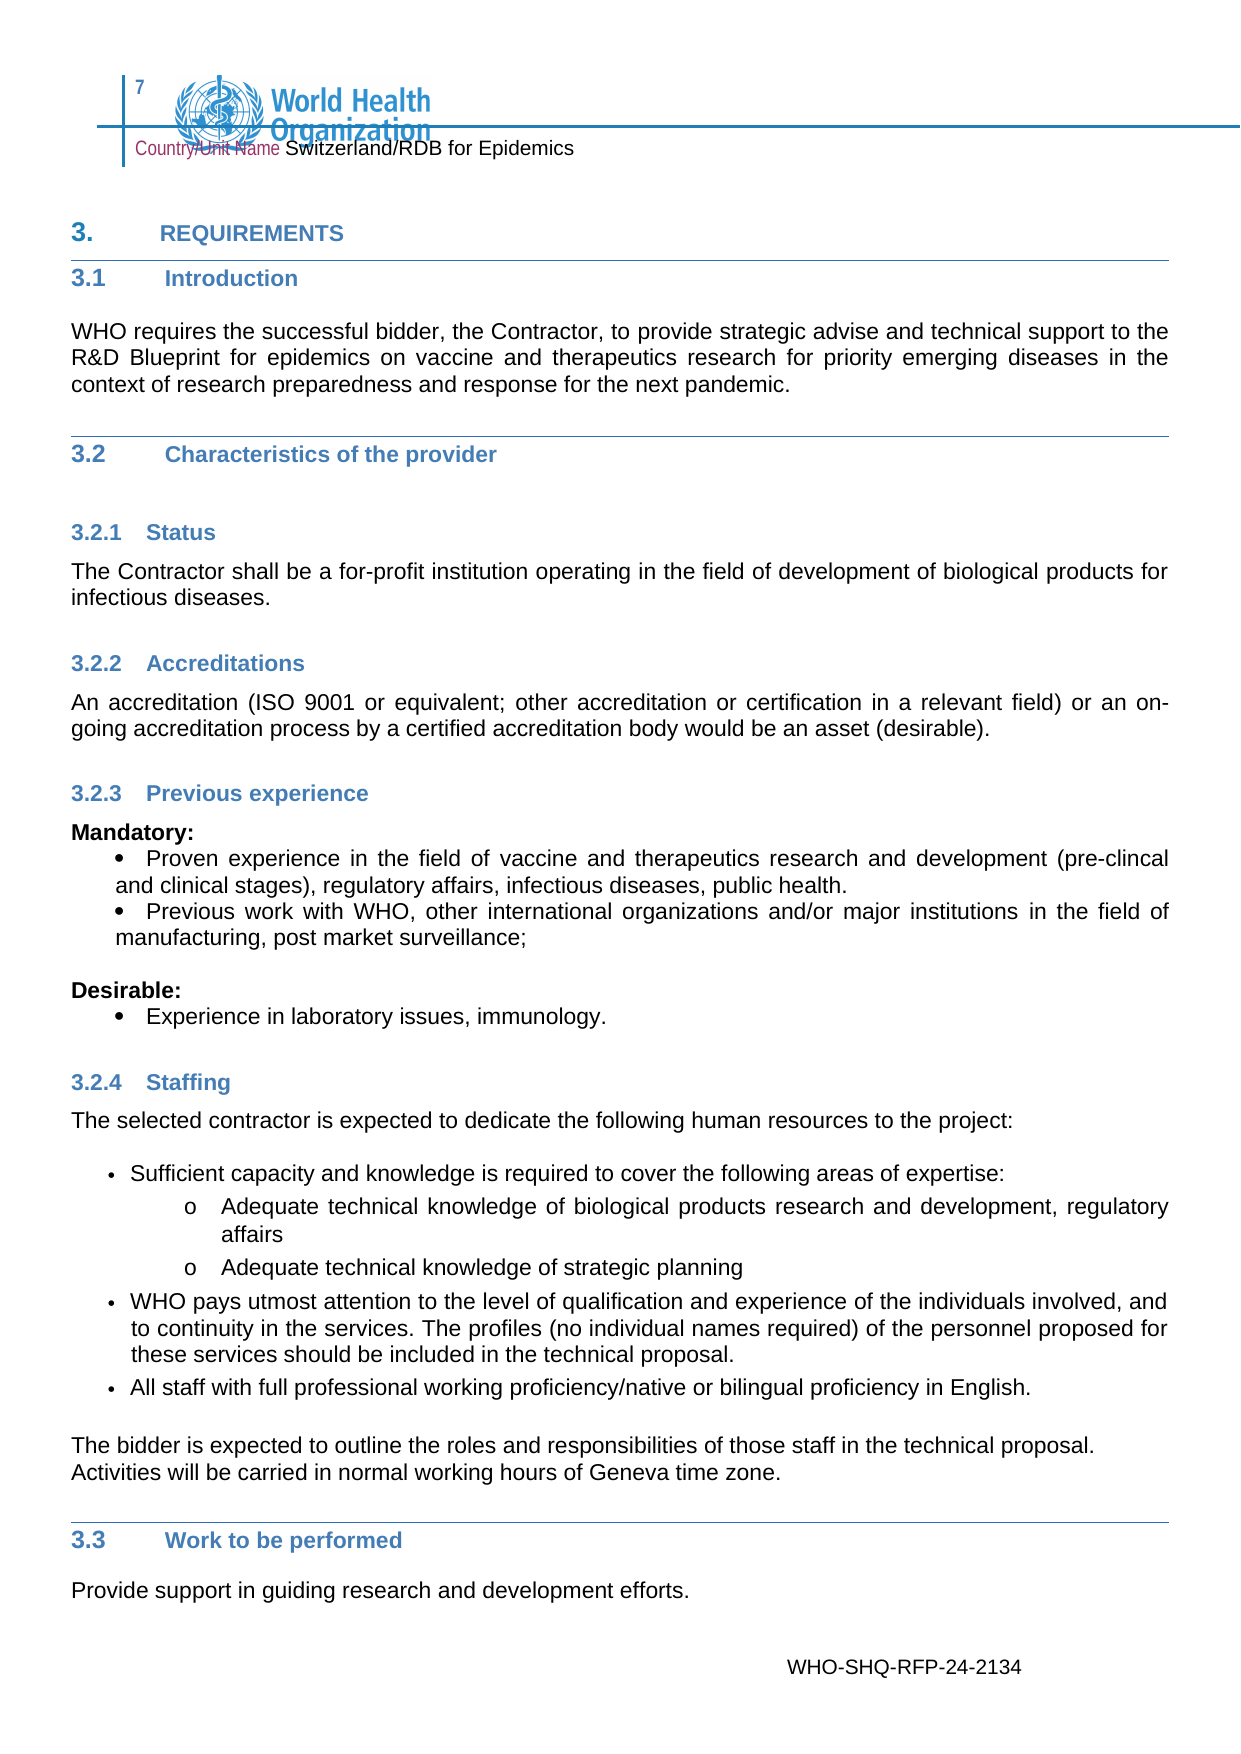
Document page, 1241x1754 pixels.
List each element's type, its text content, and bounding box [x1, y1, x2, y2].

text Provide support in guiding research and development efforts. [71, 1577, 1169, 1604]
subtitle requirements [71, 216, 1169, 247]
text The Contractor shall be a for-profit institution operating in the field of development of biological products for infectious diseases. [71, 558, 1169, 611]
subtitle Introduction [71, 261, 1169, 292]
subtitle Staffing [71, 1068, 1169, 1095]
list Adequate technical knowledge of strategic planning [183, 1254, 1169, 1282]
list Sufficient capacity and knowledge is required to cover the following areas of expertise: [108, 1160, 1169, 1186]
list All staff with full professional working proficiency/native or bilingual proficiency in English. [108, 1373, 1169, 1400]
picture [372, 145, 377, 154]
list Proven experience in the field of vaccine and therapeutics research and development (pre-clincal and clinical stages), regulatory affairs, infectious diseases, public health. [115, 845, 1169, 898]
picture [175, 128, 430, 154]
list Adequate technical knowledge of biological products research and development, regulatory affairs [183, 1193, 1169, 1247]
text An accreditation (ISO 9001 or equivalent; other accreditation or certification in a relevant field) or an on-going accreditation process by a certified accreditation body would be an asset (desirable). [71, 688, 1169, 741]
text The selected contractor is expected to dedicate the following human resources to the project: [71, 1107, 1169, 1134]
picture [417, 142, 425, 153]
subtitle Status [71, 519, 1169, 546]
subtitle Work to be performed [71, 1523, 1169, 1553]
subtitle Characteristics of the provider [71, 437, 1169, 468]
text Desirable: [71, 977, 1169, 1003]
text The bidder is expected to outline the roles and responsibilities of those staff in the technical proposal. [71, 1432, 1169, 1459]
picture [237, 144, 242, 154]
text WHO requires the successful bidder, the Contractor, to provide strategic advise and technical support to the R&D Blueprint for epidemics on vaccine and therapeutics research for priority emerging diseases in the context of research preparedness and response for the next pandemic. [71, 318, 1169, 397]
list WHO pays utmost attention to the level of qualification and experience of the individuals involved, and to continuity in the services. The profiles (no individual names required) of the personnel proposed for these services should be included in the technical proposal. [108, 1288, 1169, 1367]
subtitle Accreditations [71, 649, 1169, 676]
subtitle Previous experience [71, 780, 1169, 806]
text Activities will be carried in normal working hours of Geneva time zone. [71, 1459, 1169, 1485]
picture [402, 142, 410, 148]
text Mandatory: [71, 819, 1169, 845]
picture [175, 75, 430, 125]
list Previous work with WHO, other international organizations and/or major institutions in the field of manufacturing, post market surveillance; [115, 898, 1169, 951]
list Experience in laboratory issues, immunology. [115, 1003, 1169, 1030]
